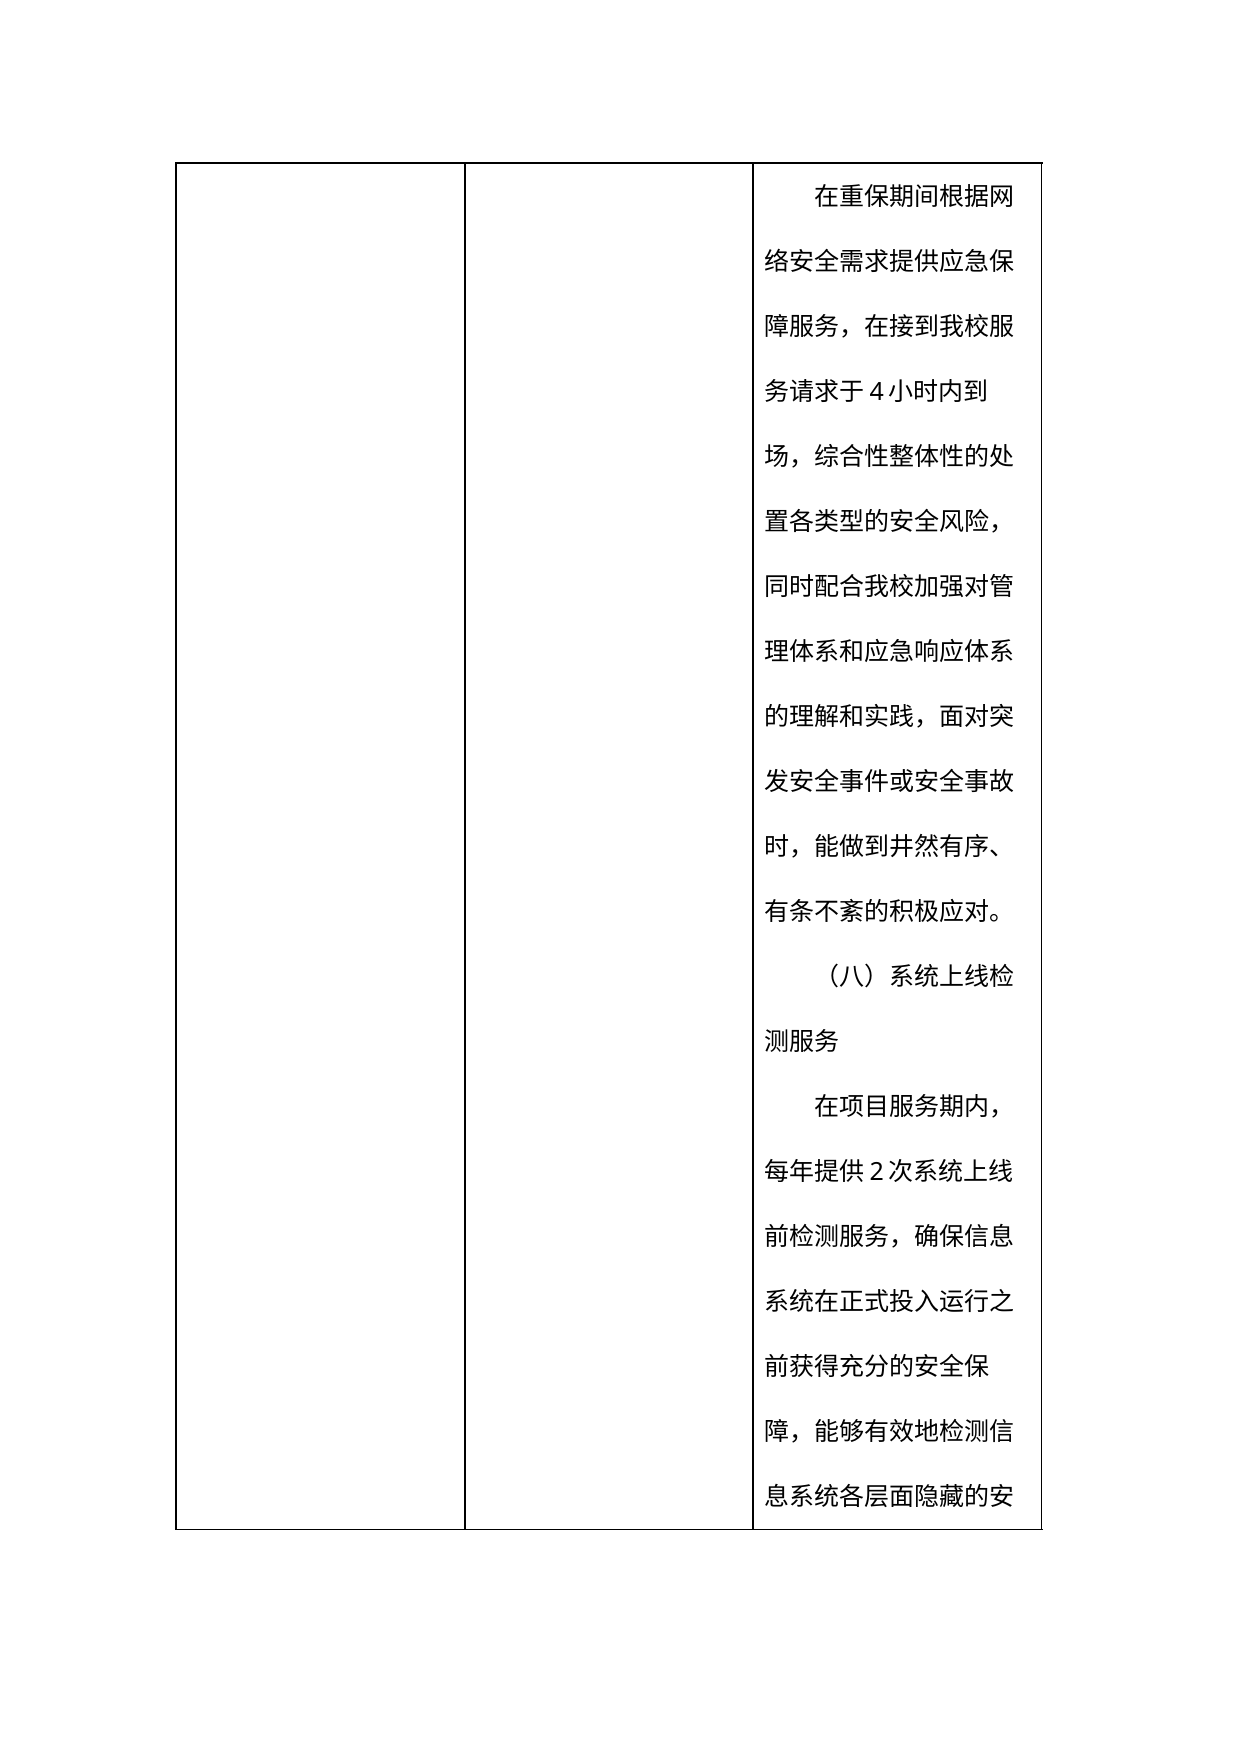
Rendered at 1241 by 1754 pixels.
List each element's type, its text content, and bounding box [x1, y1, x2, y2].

table_cell 3 [177, 164, 464, 1528]
table_cell [466, 164, 752, 1528]
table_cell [754, 164, 1041, 1528]
